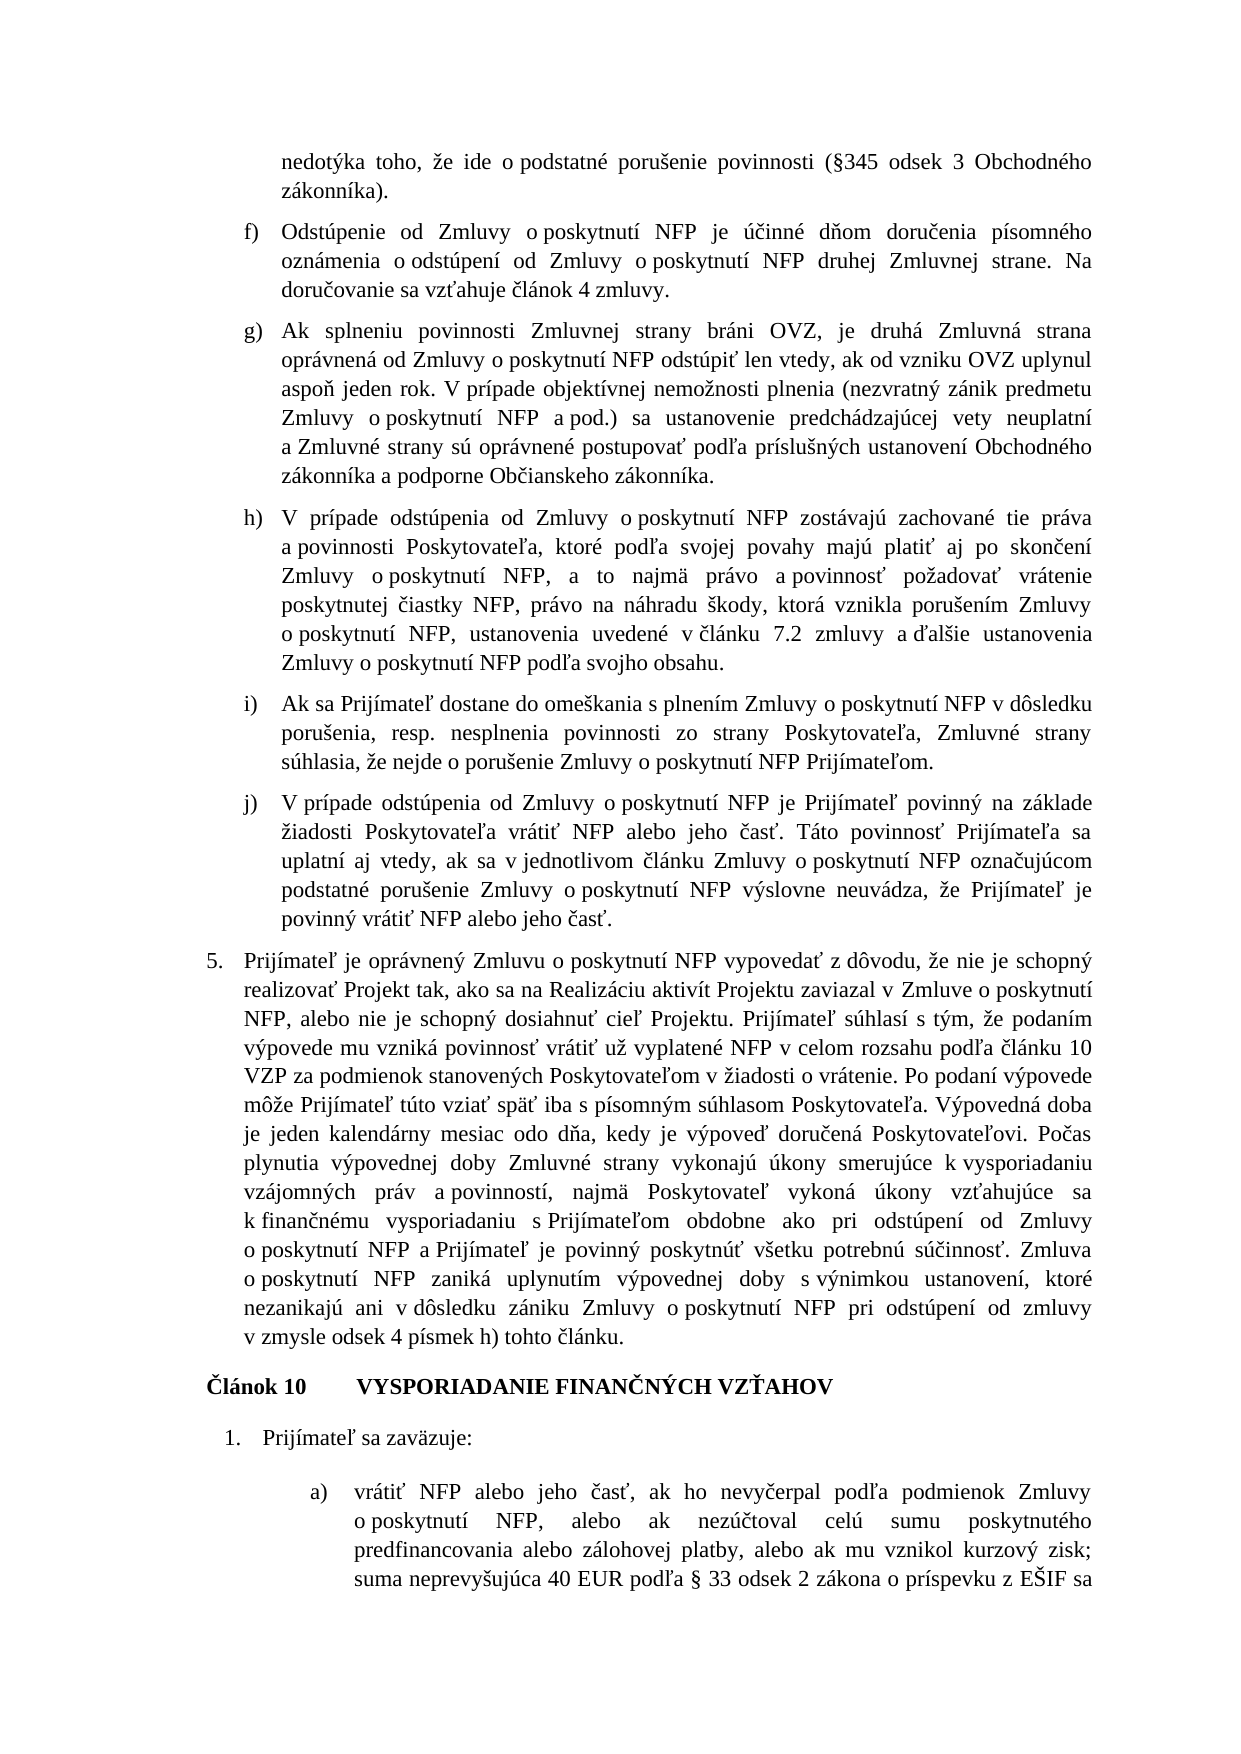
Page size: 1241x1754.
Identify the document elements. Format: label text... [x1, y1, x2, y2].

list Prijímateľ sa zaväzuje: [224, 1424, 1092, 1451]
list V prípade odstúpenia od Zmluvy o poskytnutí NFP je Prijímateľ povinný na základe žiadosti Poskytovateľa vrátiť NFP alebo jeho časť. Táto povinnosť Prijímateľa sa uplatní aj vtedy, ak sa v jednotlivom článku Zmluvy o poskytnutí NFP označujúcom podstatné porušenie Zmluvy o poskytnutí NFP výslovne neuvádza, že Prijímateľ je povinný vrátiť NFP alebo jeho časť. [244, 789, 1092, 932]
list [244, 148, 1092, 203]
list V prípade odstúpenia od Zmluvy o poskytnutí NFP zostávajú zachované tie práva a povinnosti Poskytovateľa, ktoré podľa svojej povahy majú platiť aj po skončení Zmluvy o poskytnutí NFP, a to najmä právo a povinnosť požadovať vrátenie poskytnutej čiastky NFP, právo na náhradu škody, ktorá vznikla porušením Zmluvy o poskytnutí NFP, ustanovenia uvedené v článku 7.2 zmluvy a ďalšie ustanovenia Zmluvy o poskytnutí NFP podľa svojho obsahu. [244, 504, 1092, 675]
list Ak sa Prijímateľ dostane do omeškania s plnením Zmluvy o poskytnutí NFP v dôsledku porušenia, resp. nesplnenia povinnosti zo strany Poskytovateľa, Zmluvné strany súhlasia, že nejde o porušenie Zmluvy o poskytnutí NFP Prijímateľom. [244, 690, 1092, 774]
list Odstúpenie od Zmluvy o poskytnutí NFP je účinné dňom doručenia písomného oznámenia o odstúpení od Zmluvy o poskytnutí NFP druhej Zmluvnej strane. Na doručovanie sa vzťahuje článok 4 zmluvy. [244, 218, 1092, 302]
list Ak splneniu povinnosti Zmluvnej strany bráni OVZ, je druhá Zmluvná strana oprávnená od Zmluvy o poskytnutí NFP odstúpiť len vtedy, ak od vzniku OVZ uplynul aspoň jeden rok. V prípade objektívnej nemožnosti plnenia (nezvratný zánik predmetu Zmluvy o poskytnutí NFP a pod.) sa ustanovenie predchádzajúcej vety neuplatní a Zmluvné strany sú oprávnené postupovať podľa príslušných ustanovení Obchodného zákonníka a podporne Občianskeho zákonníka. [244, 317, 1092, 489]
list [310, 1478, 1092, 1591]
text Článok 10 VYSPORIADANIE FINANČNÝCH VZŤAHOV [206, 1373, 1092, 1399]
list Prijímateľ je oprávnený Zmluvu o poskytnutí NFP vypovedať z dôvodu, že nie je schopný realizovať Projekt tak, ako sa na Realizáciu aktivít Projektu zaviazal v Zmluve o poskytnutí NFP, alebo nie je schopný dosiahnuť cieľ Projektu. Prijímateľ súhlasí s tým, že podaním výpovede mu vzniká povinnosť vrátiť už vyplatené NFP v celom rozsahu podľa článku 10 VZP za podmienok stanovených Poskytovateľom v žiadosti o vrátenie. Po podaní výpovede môže Prijímateľ túto vziať späť iba s písomným súhlasom Poskytovateľa. Výpovedná doba je jeden kalendárny mesiac odo dňa, kedy je výpoveď doručená Poskytovateľovi. Počas plynutia výpovednej doby Zmluvné strany vykonajú úkony smerujúce k vysporiadaniu vzájomných práv a povinností, najmä Poskytovateľ vykoná úkony vzťahujúce sa k finančnému vysporiadaniu s Prijímateľom obdobne ako pri odstúpení od Zmluvy o poskytnutí NFP a Prijímateľ je povinný poskytnúť všetku potrebnú súčinnosť. Zmluva o poskytnutí NFP zaniká uplynutím výpovednej doby s výnimkou ustanovení, ktoré nezanikajú ani v dôsledku zániku Zmluvy o poskytnutí NFP pri odstúpení od zmluvy v zmysle odsek 4 písmek h) tohto článku. [206, 947, 1092, 1349]
